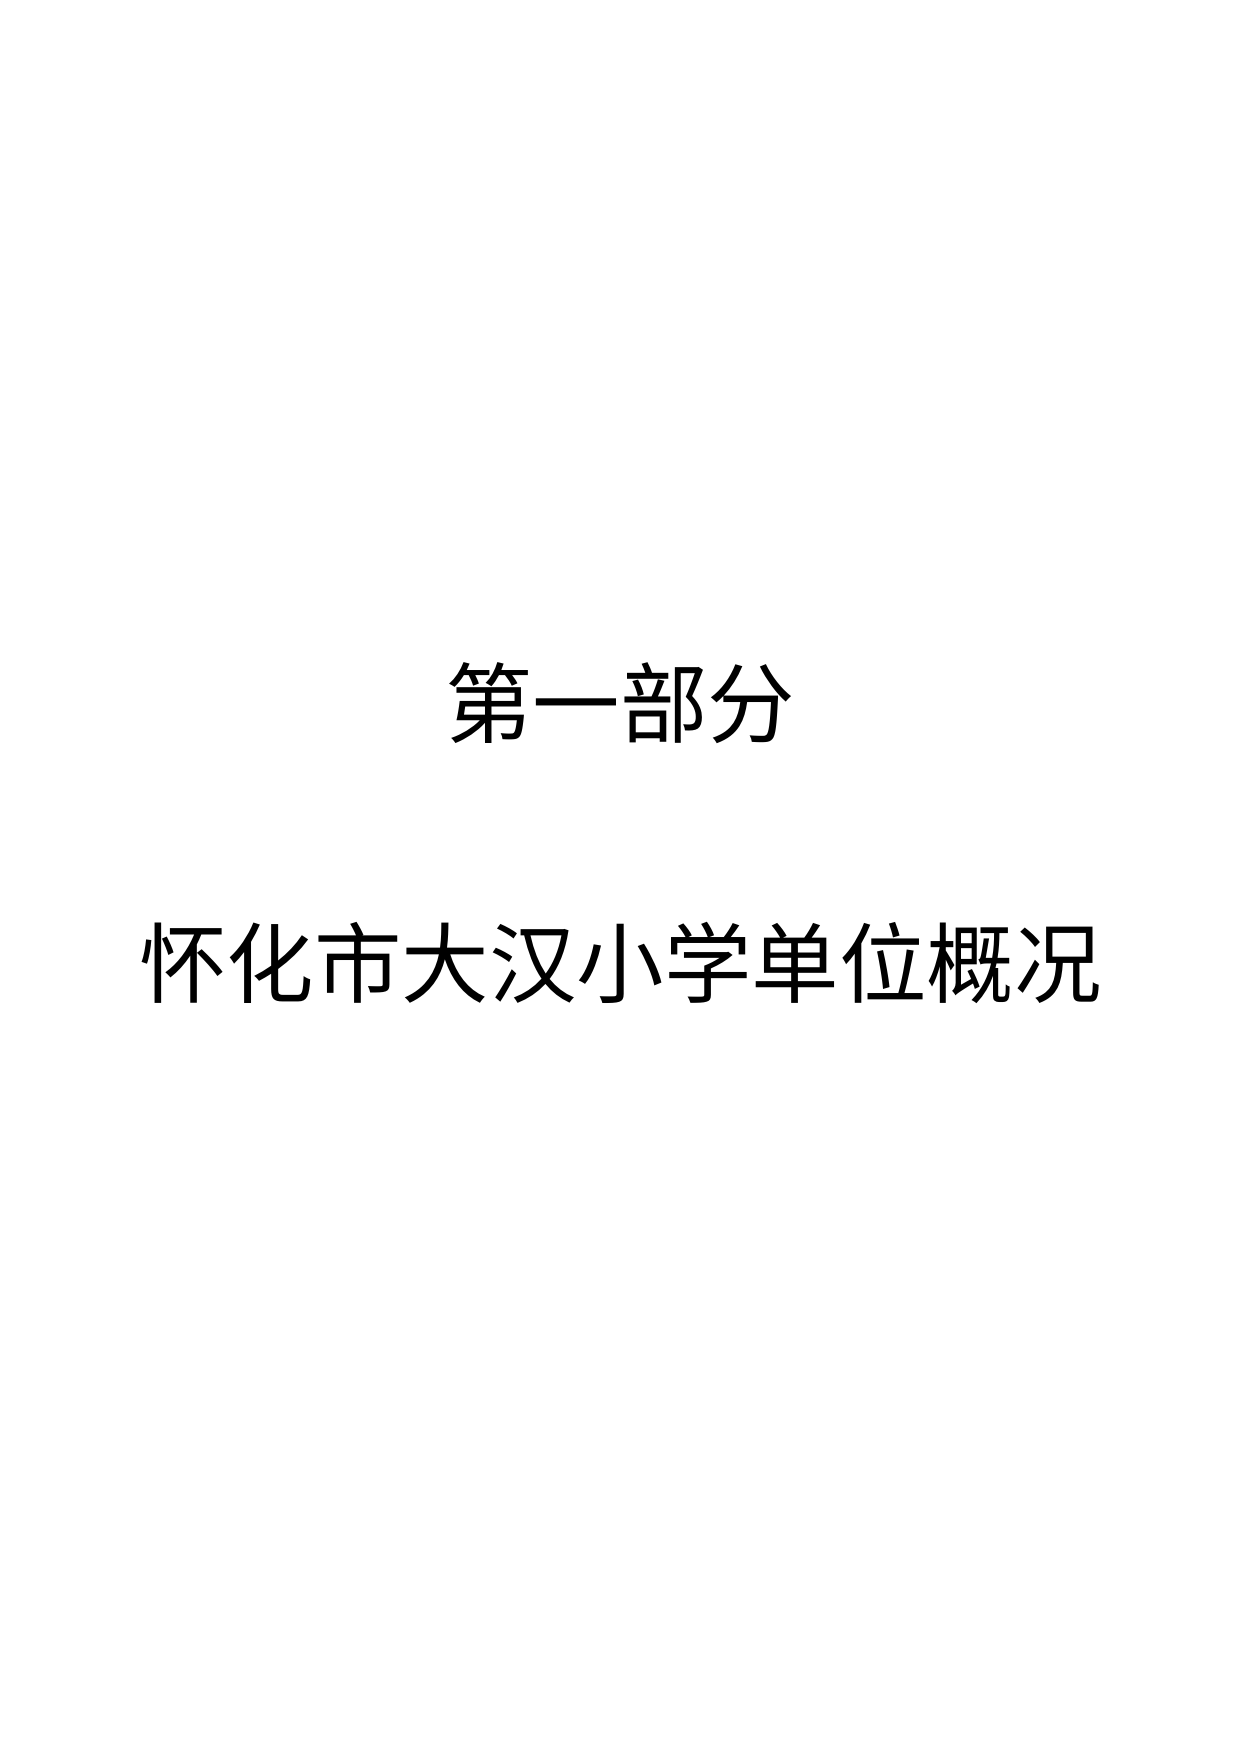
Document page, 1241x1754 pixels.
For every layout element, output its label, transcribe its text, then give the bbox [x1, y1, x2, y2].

text 第一部分 [75, 633, 1165, 763]
text 怀化市大汉小学单位概况 [75, 893, 1165, 1023]
